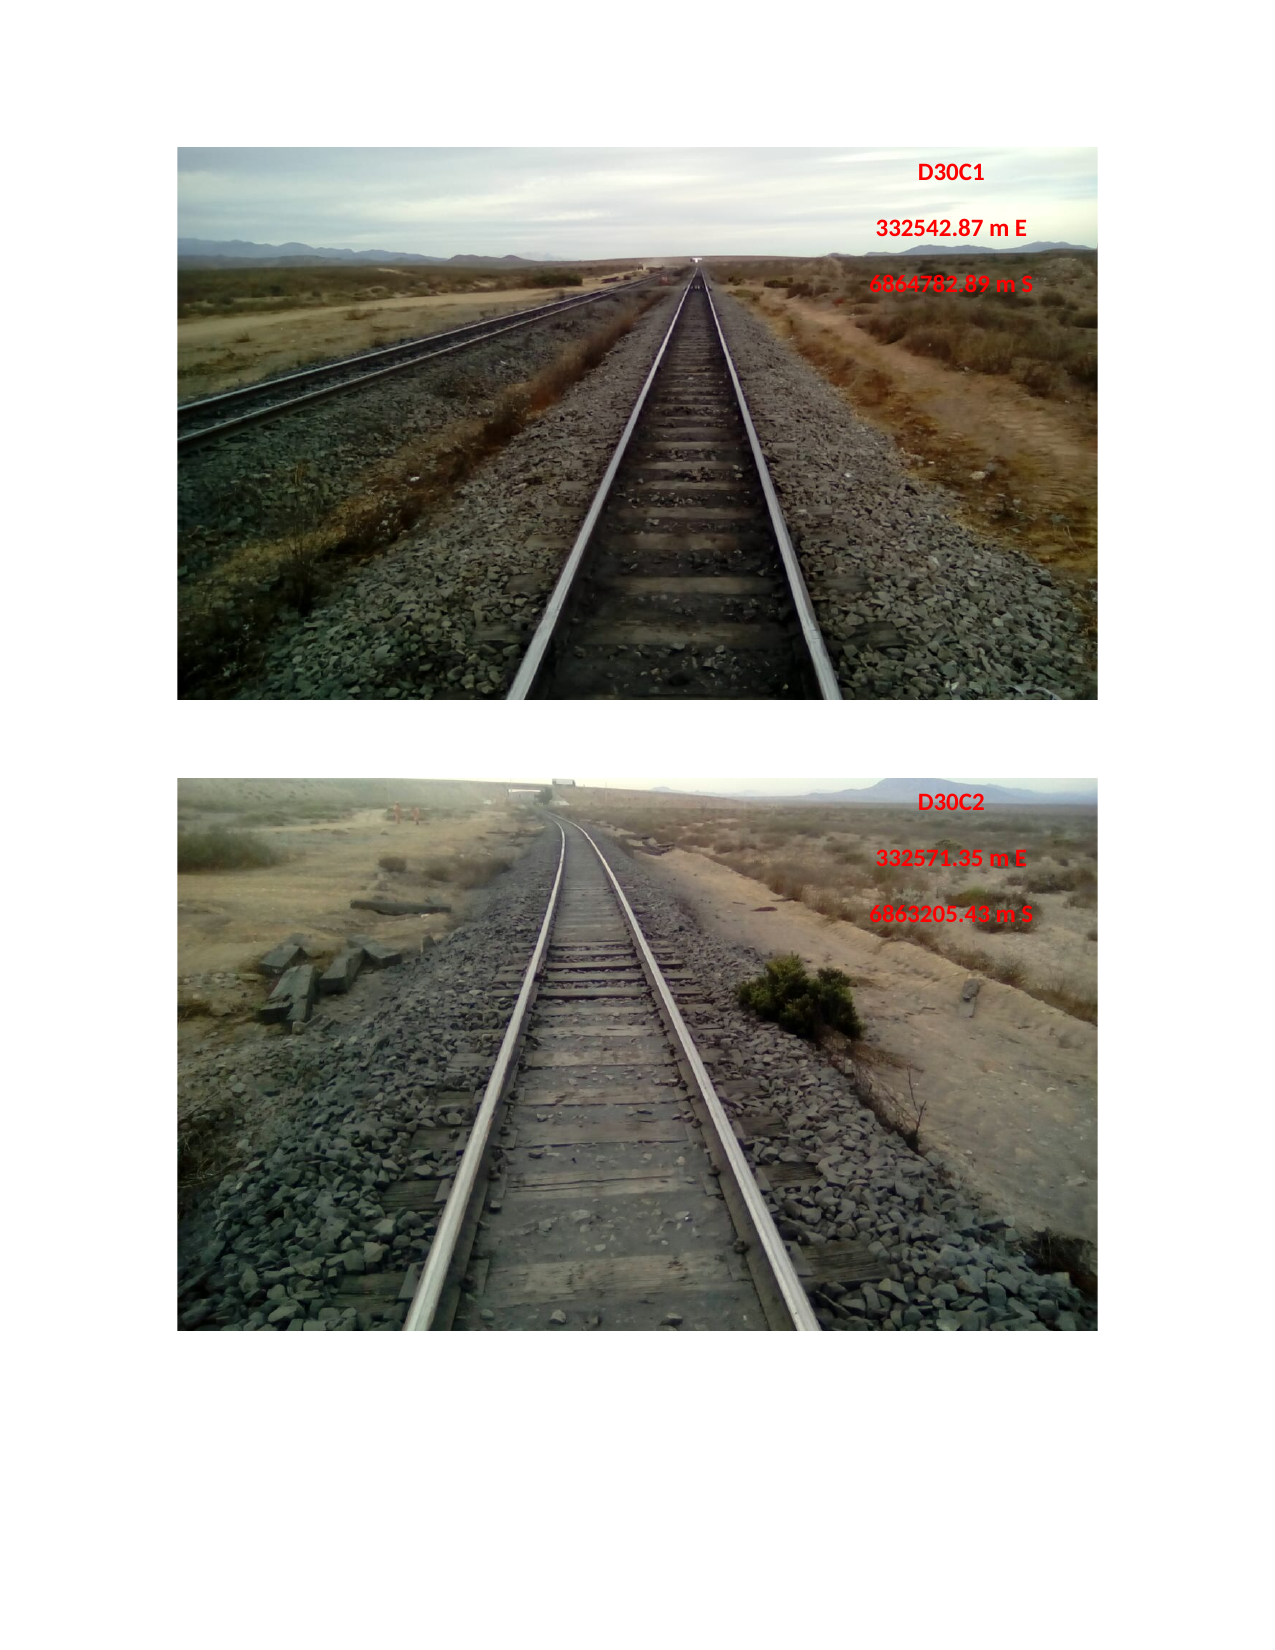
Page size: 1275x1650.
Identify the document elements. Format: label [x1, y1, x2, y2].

picture [177, 147, 1098, 700]
picture [177, 778, 1098, 1331]
